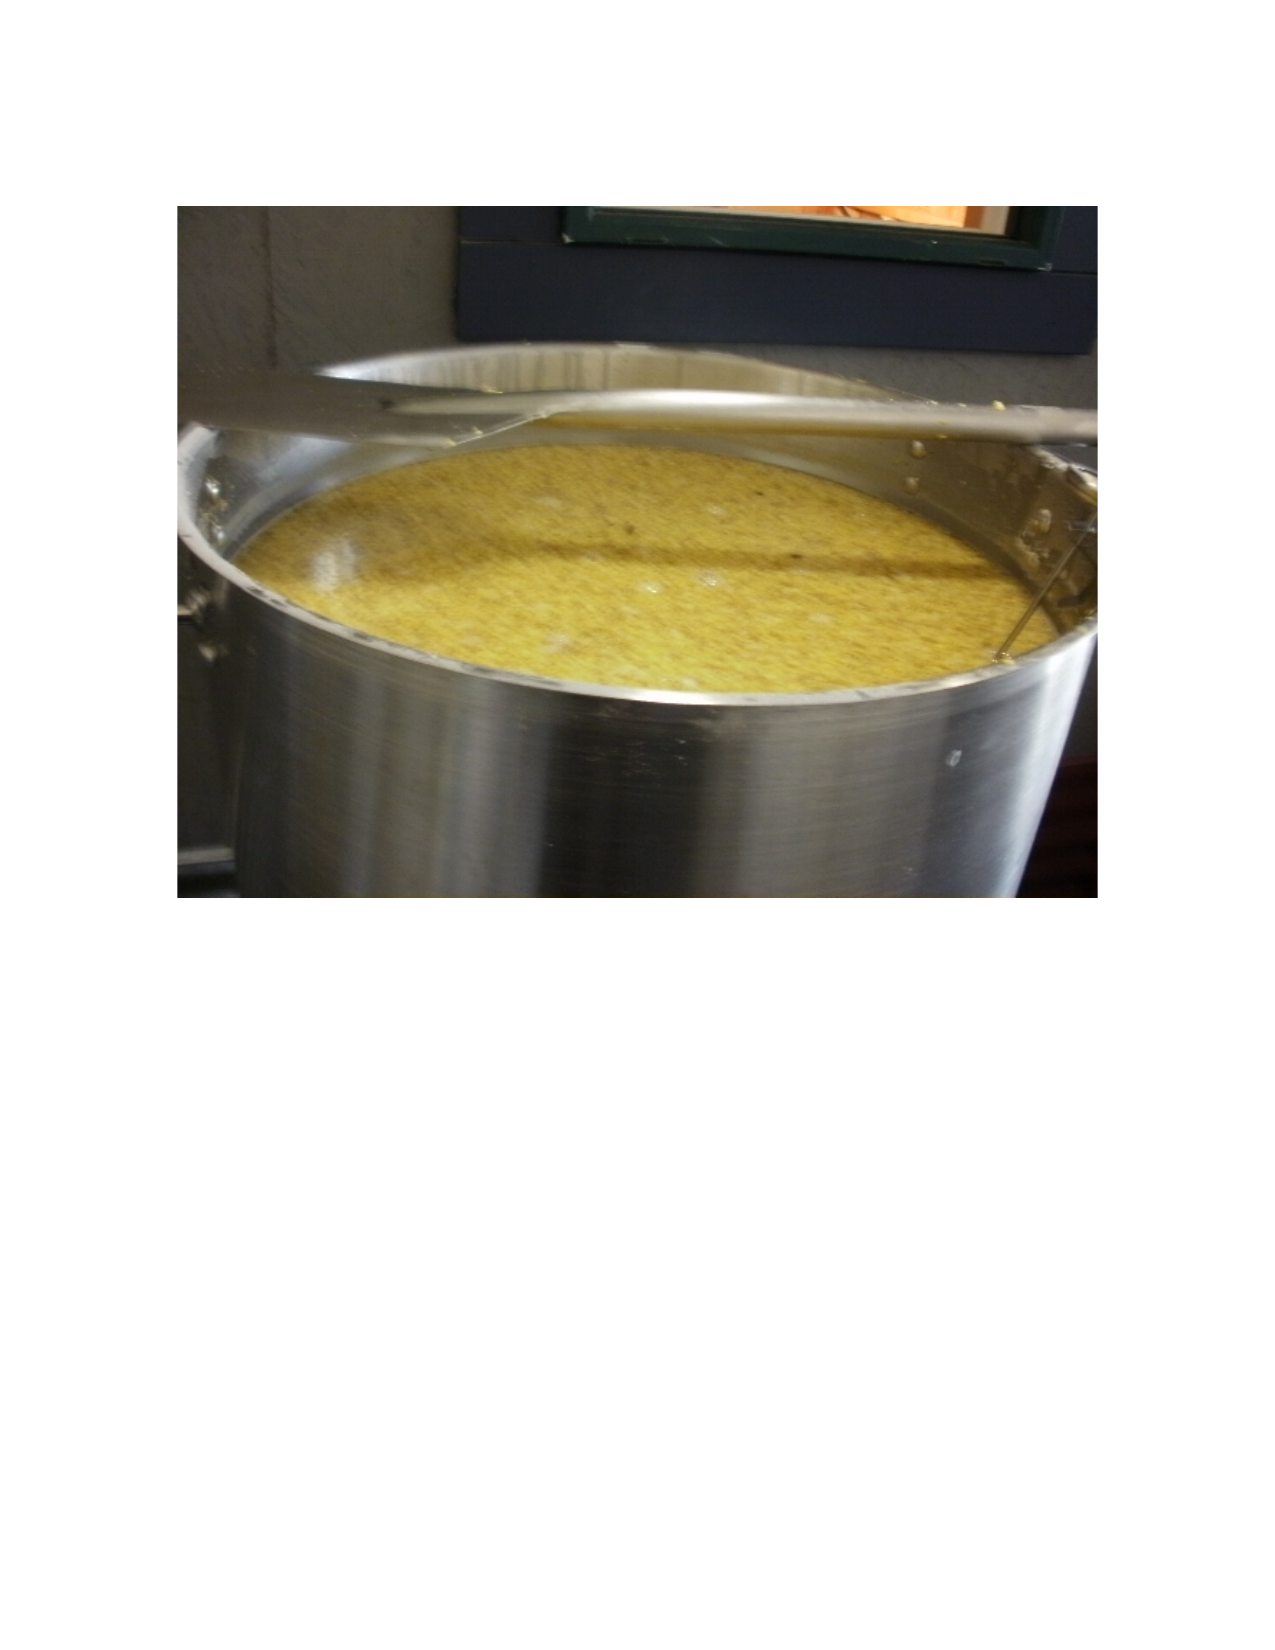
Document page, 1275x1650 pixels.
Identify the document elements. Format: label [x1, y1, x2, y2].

picture [177, 206, 1098, 898]
